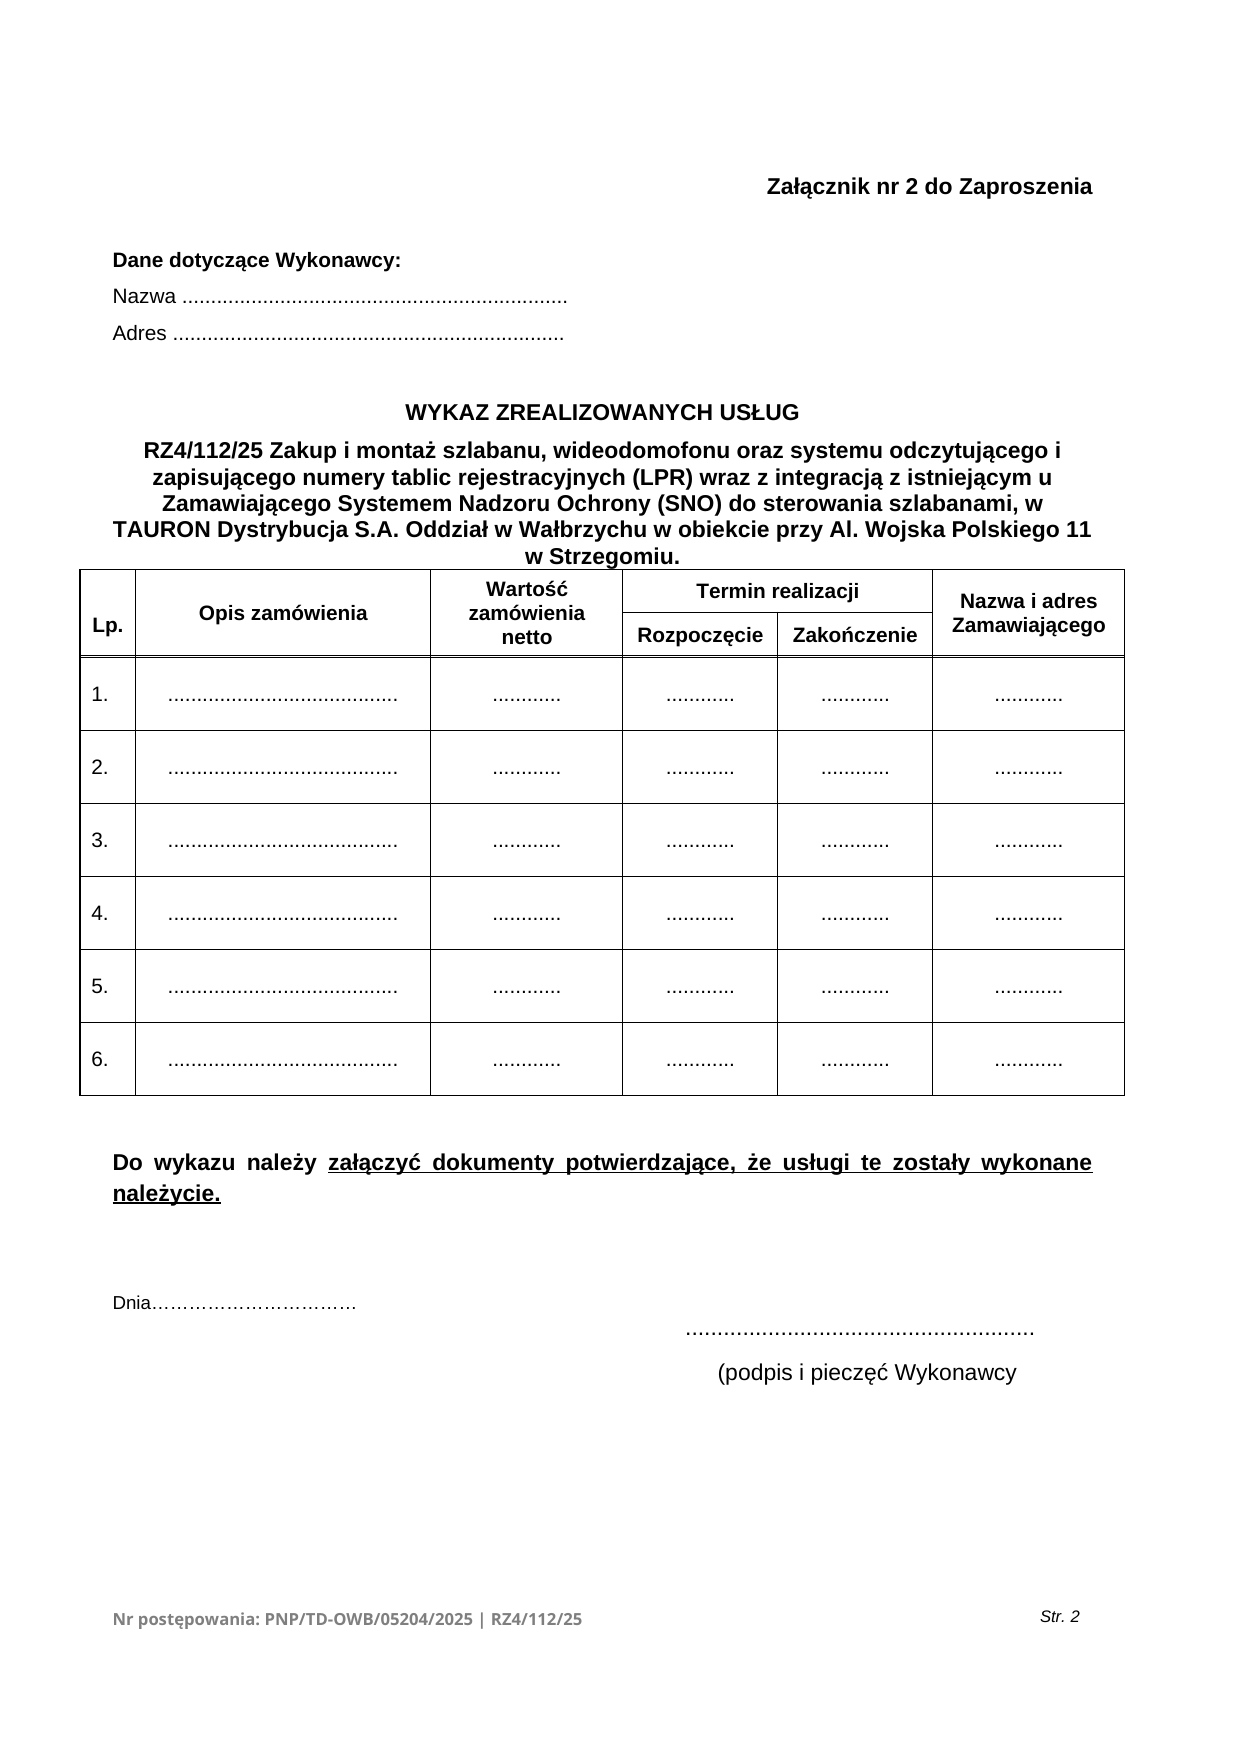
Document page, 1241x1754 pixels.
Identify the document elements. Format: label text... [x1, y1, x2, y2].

table_cell Rozpoczęcie [623, 613, 777, 655]
table_cell ............ [431, 1023, 622, 1094]
text WYKAZ ZREALIZOWANYCH USŁUG [112, 398, 1092, 425]
table_cell 1. [81, 658, 135, 730]
table_header Opis zamówienia [136, 570, 430, 655]
table_cell ........................................ [136, 804, 430, 876]
table_cell ............ [431, 804, 622, 876]
table_cell ........................................ [136, 1023, 430, 1094]
table_cell ............ [431, 950, 622, 1022]
table_cell ........................................ [136, 731, 430, 803]
table_cell ............ [778, 1023, 932, 1094]
table_header Wartość zamówienia netto [431, 570, 622, 655]
text ....................................................... [112, 1314, 1092, 1340]
table_cell ............ [933, 877, 1124, 949]
table_cell 3. [81, 804, 135, 876]
table_cell ............ [933, 658, 1124, 730]
table_cell ............ [623, 658, 777, 730]
table_cell 5. [81, 950, 135, 1022]
table_cell ............ [623, 804, 777, 876]
table_cell ............ [431, 731, 622, 803]
table_cell ............ [778, 658, 932, 730]
text Nazwa ................................................................... [112, 284, 1092, 308]
table_cell ............ [933, 1023, 1124, 1094]
table_cell 2. [81, 731, 135, 803]
table_cell ............ [778, 731, 932, 803]
text (podpis i pieczęć Wykonawcy [112, 1359, 1092, 1385]
table_cell ............ [778, 877, 932, 949]
text Dnia…………………………… [112, 1292, 1092, 1314]
table_cell 4. [81, 877, 135, 949]
table_cell ........................................ [136, 950, 430, 1022]
table_cell 6. [81, 1023, 135, 1094]
table_cell ............ [623, 731, 777, 803]
table_cell ............ [778, 950, 932, 1022]
table_cell ........................................ [136, 877, 430, 949]
text Dane dotyczące Wykonawcy: [112, 248, 1092, 272]
text Adres .................................................................... [112, 321, 1092, 345]
table_cell ............ [933, 950, 1124, 1022]
table_cell ............ [778, 804, 932, 876]
table_cell ............ [933, 731, 1124, 803]
table_header Nazwa i adres Zamawiającego [933, 570, 1124, 655]
text Do wykazu należy załączyć dokumenty potwierdzające, że usługi te zostały wykonane należycie. [112, 1149, 1092, 1206]
table_header Termin realizacji [623, 570, 932, 612]
table_header Lp. [81, 570, 135, 655]
table_cell Zakończenie [778, 613, 932, 655]
table_cell ........................................ [136, 658, 430, 730]
table_cell ............ [623, 950, 777, 1022]
text Załącznik nr 2 do Zaproszenia [112, 173, 1092, 199]
text RZ4/112/25 Zakup i montaż szlabanu, wideodomofonu oraz systemu odczytującego i zapisującego numery tablic rejestracyjnych (LPR) wraz z integracją z istniejącym u Zamawiającego Systemem Nadzoru Ochrony (SNO) do sterowania szlabanami, w TAURON Dystrybucja S.A. Oddział w Wałbrzychu w obiekcie przy Al. Wojska Polskiego 11 w Strzegomiu. [112, 437, 1092, 569]
table_cell ............ [933, 804, 1124, 876]
table_cell ............ [431, 877, 622, 949]
table_cell ............ [623, 1023, 777, 1094]
table_cell ............ [623, 877, 777, 949]
table_cell ............ [431, 658, 622, 730]
